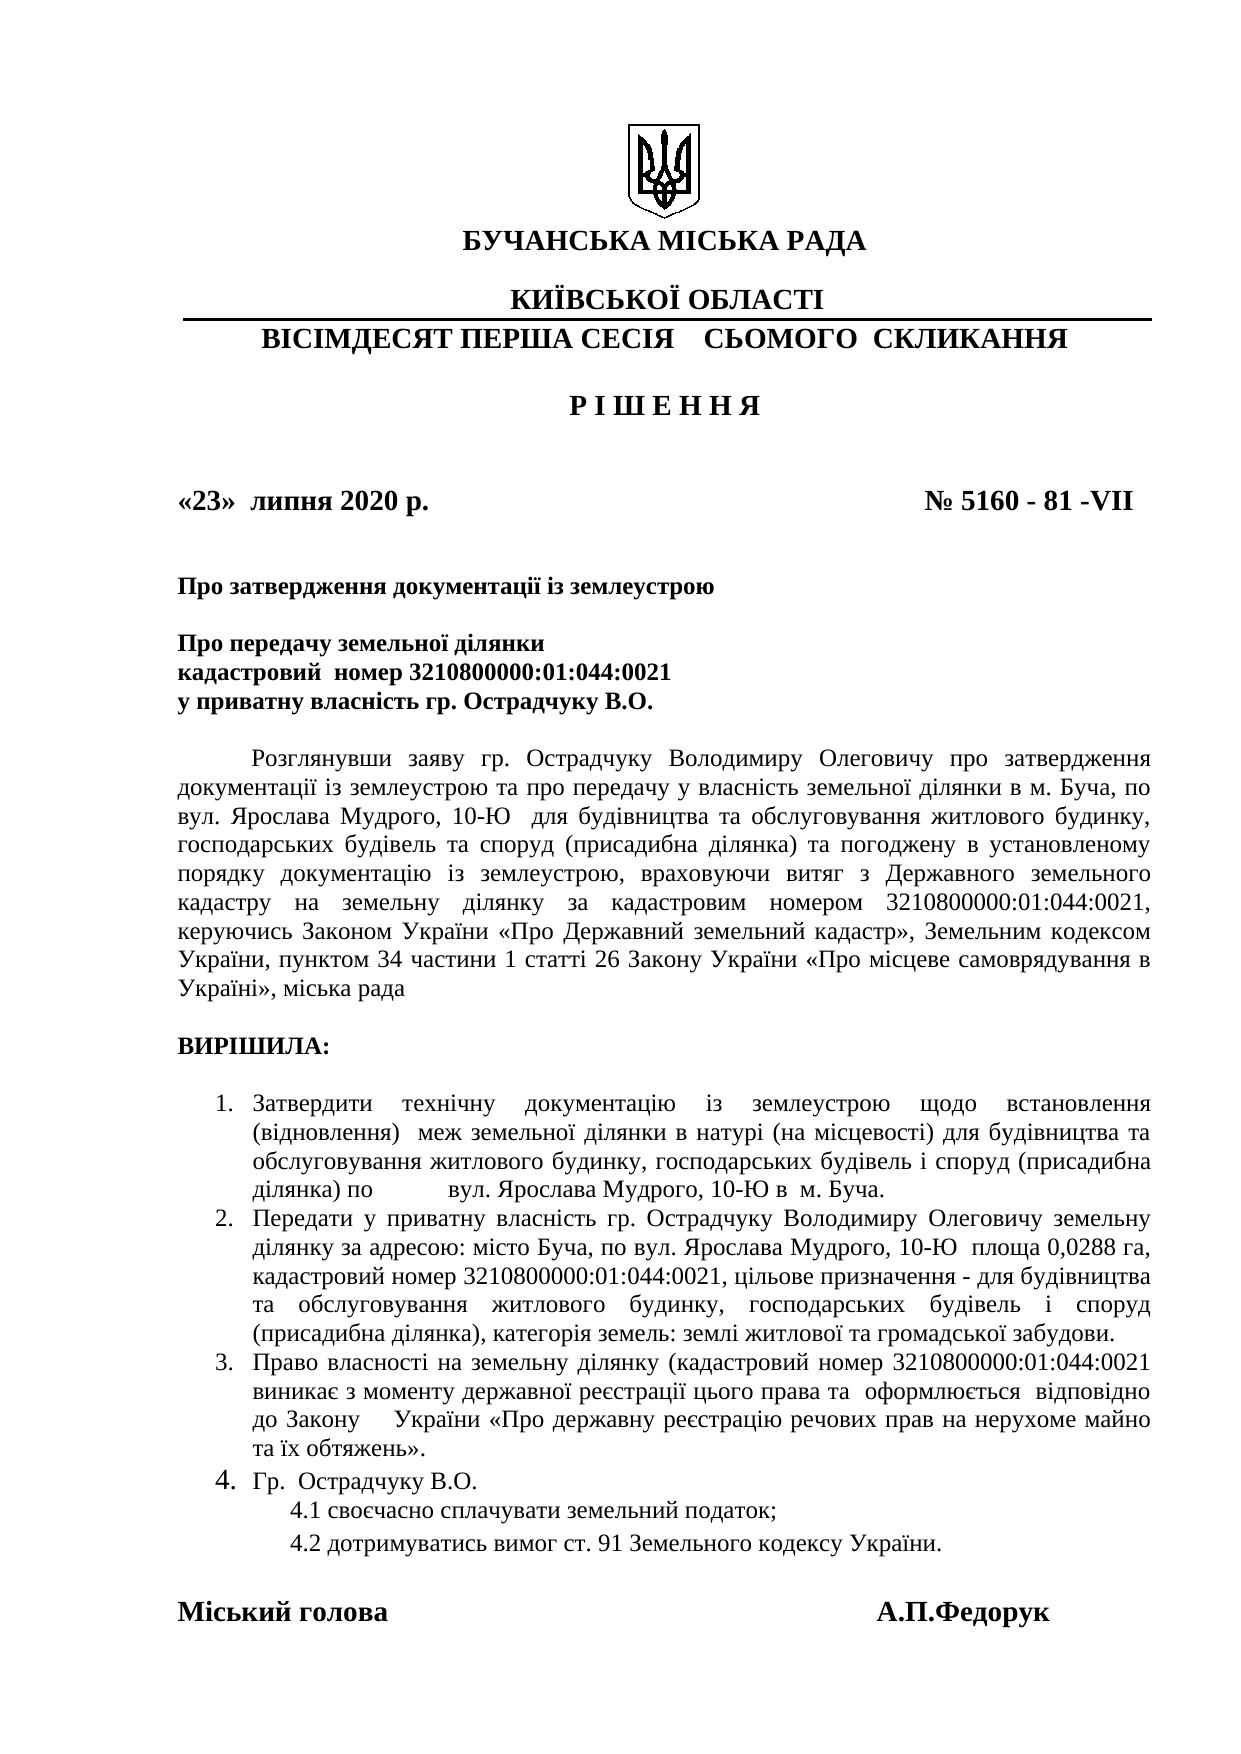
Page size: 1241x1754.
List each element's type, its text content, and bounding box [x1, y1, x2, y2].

list дотримуватись вимог ст. 91 Земельного кодексу України. [290, 1528, 1152, 1557]
text у приватну власність гр. Острадчуку В.О. [177, 686, 1152, 714]
text КИЇВСЬКОЇ ОБЛАСТІ [183, 282, 1152, 318]
text «23» липня 2020 р. № 5160 - 81 -VІІ [177, 483, 1152, 517]
list Передати у приватну власність гр. Острадчуку Володимиру Олеговичу земельну ділянку за адресою: місто Буча, по вул. Ярослава Мудрого, 10-Ю площа 0,0288 га, кадастровий номер 3210800000:01:044:0021, цільове призначення - для будівництва та обслуговування житлового будинку, господарських будівель і споруд (присадибна ділянка), категорія земель: землі житлової та громадської забудови. [215, 1203, 1152, 1347]
text ВИРІШИЛА: [177, 1031, 1152, 1059]
text БУЧАНСЬКА МІСЬКА РАДА [177, 223, 1152, 256]
list своєчасно сплачувати земельний податок; [290, 1496, 1152, 1524]
list Затвердити технічну документацію із землеустрою щодо встановлення (відновлення) меж земельної ділянки в натурі (на місцевості) для будівництва та обслуговування житлового будинку, господарських будівель і споруд (присадибна ділянка) по вул. Ярослава Мудрого, 10-Ю в м. Буча. [215, 1088, 1152, 1203]
text Р І Ш Е Н Н Я [177, 388, 1152, 422]
list Право власності на земельну ділянку (кадастровий номер 3210800000:01:044:0021 виникає з моменту державної реєстрації цього права та оформлюється відповідно до Закону України «Про державну реєстрацію речових прав на нерухоме майно та їх обтяжень». [215, 1347, 1152, 1462]
text Про затвердження документації із землеустрою [177, 571, 1152, 599]
text Розглянувши заяву гр. Острадчуку Володимиру Олеговичу про затвердження документації із землеустрою та про передачу у власність земельної ділянки в м. Буча, по вул. Ярослава Мудрого, 10-Ю для будівництва та обслуговування житлового будинку, господарських будівель та споруд (присадибна ділянка) та погоджену в установленому порядку документацію із землеустрою, враховуючи витяг з Державного земельного кадастру на земельну ділянку за кадастровим номером 3210800000:01:044:0021, керуючись Законом України «Про Державний земельний кадастр», Земельним кодексом України, пунктом 34 частини 1 статті 26 Закону України «Про місцеве самоврядування в Україні», міська рада [177, 743, 1152, 1002]
text Про передачу земельної ділянки [177, 628, 1152, 657]
text ВІСІМДЕСЯТ ПЕРША СЕСІЯ СЬОМОГО СКЛИКАННЯ [177, 321, 1152, 354]
text Міський голова А.П.Федорук [177, 1594, 1152, 1628]
text кадастровий номер 3210800000:01:044:0021 [177, 657, 1152, 686]
list Гр. Острадчуку В.О. [215, 1462, 1152, 1496]
